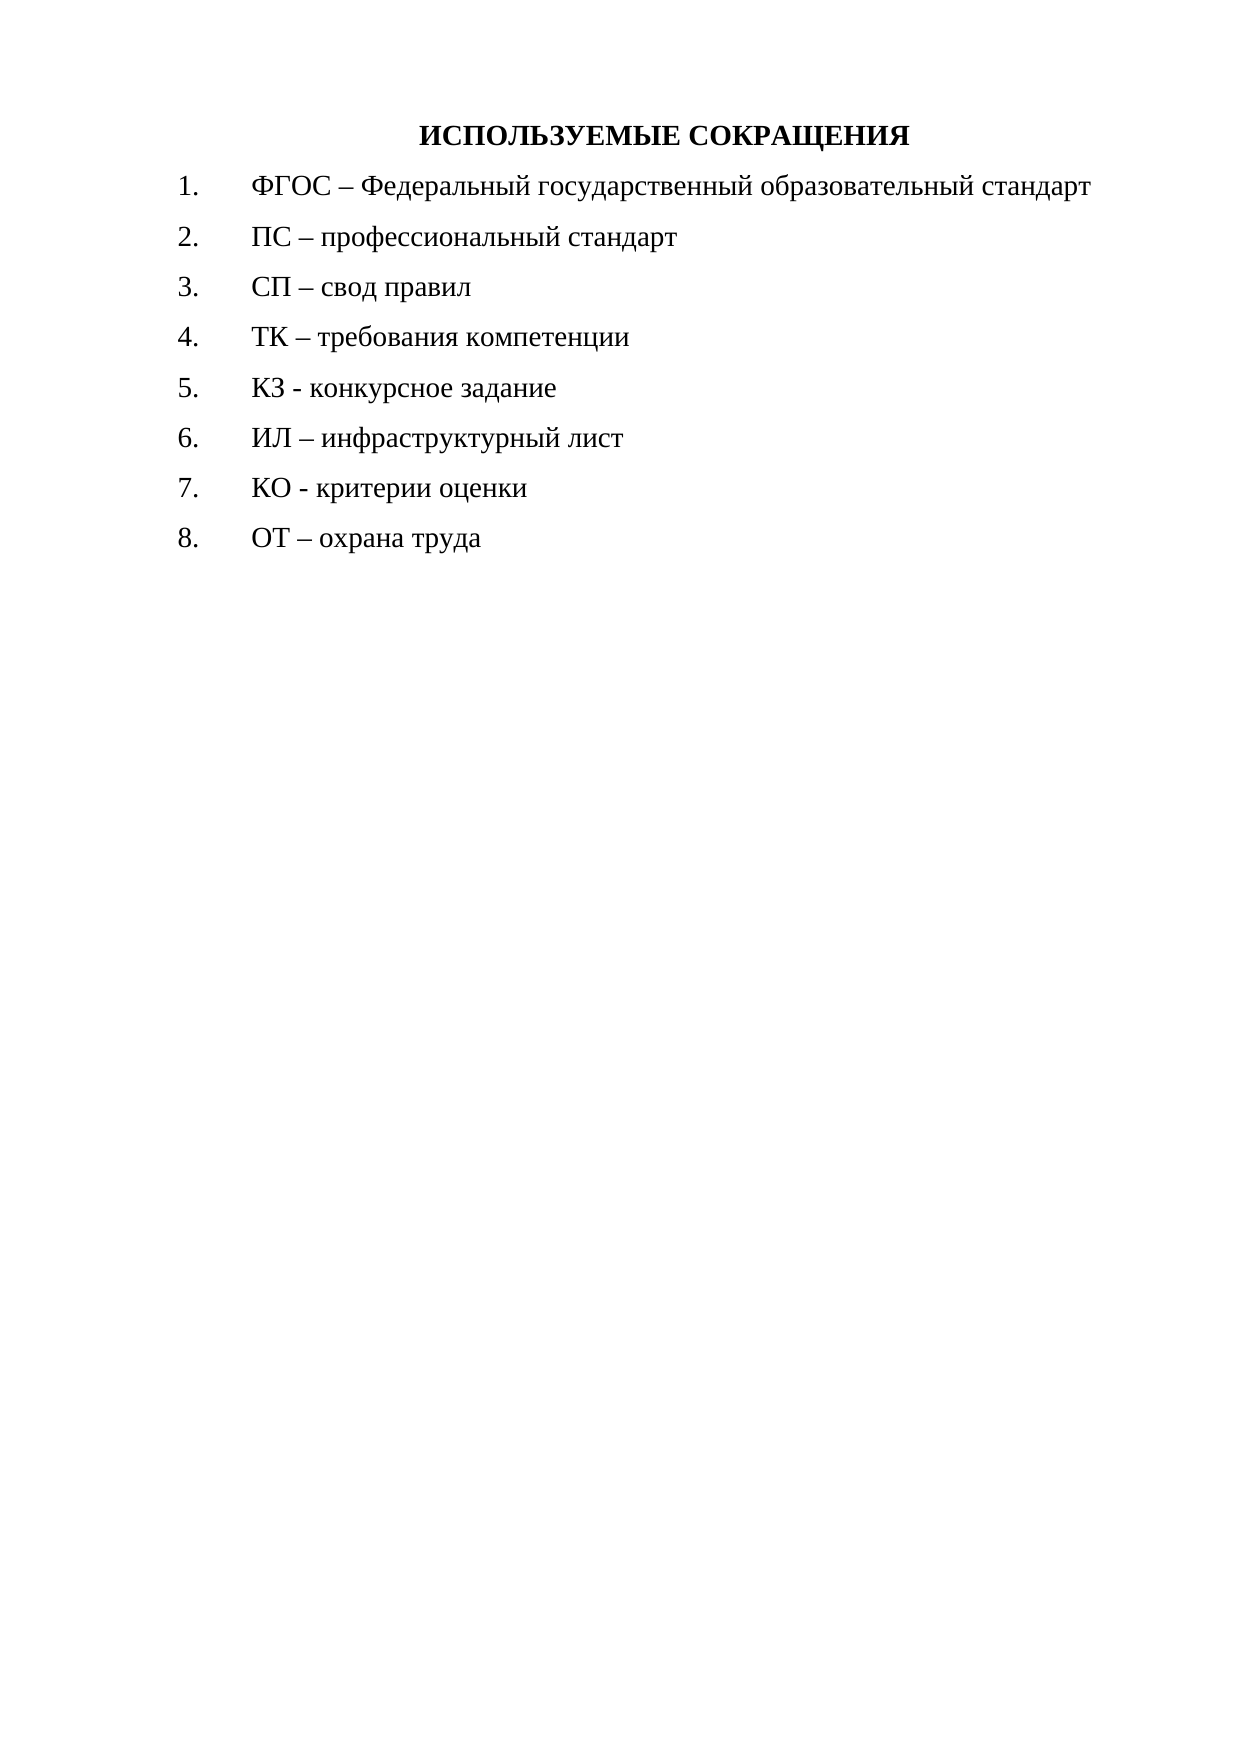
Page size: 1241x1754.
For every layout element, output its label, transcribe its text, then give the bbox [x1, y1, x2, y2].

list СП – свод правил [177, 269, 1152, 303]
list ОТ – охрана труда [177, 521, 1152, 554]
list ИЛ – инфраструктурный лист [177, 420, 1152, 453]
list КЗ - конкурсное задание [177, 370, 1152, 403]
list ТК – требования компетенции [177, 319, 1152, 353]
list КО - критерии оценки [177, 470, 1152, 504]
list ИСПОЛЬЗУЕМЫЕ СОКРАЩЕНИЯ [177, 118, 1152, 152]
list ФГОС – Федеральный государственный образовательный стандарт [177, 168, 1152, 202]
list ПС – профессиональный стандарт [177, 219, 1152, 252]
